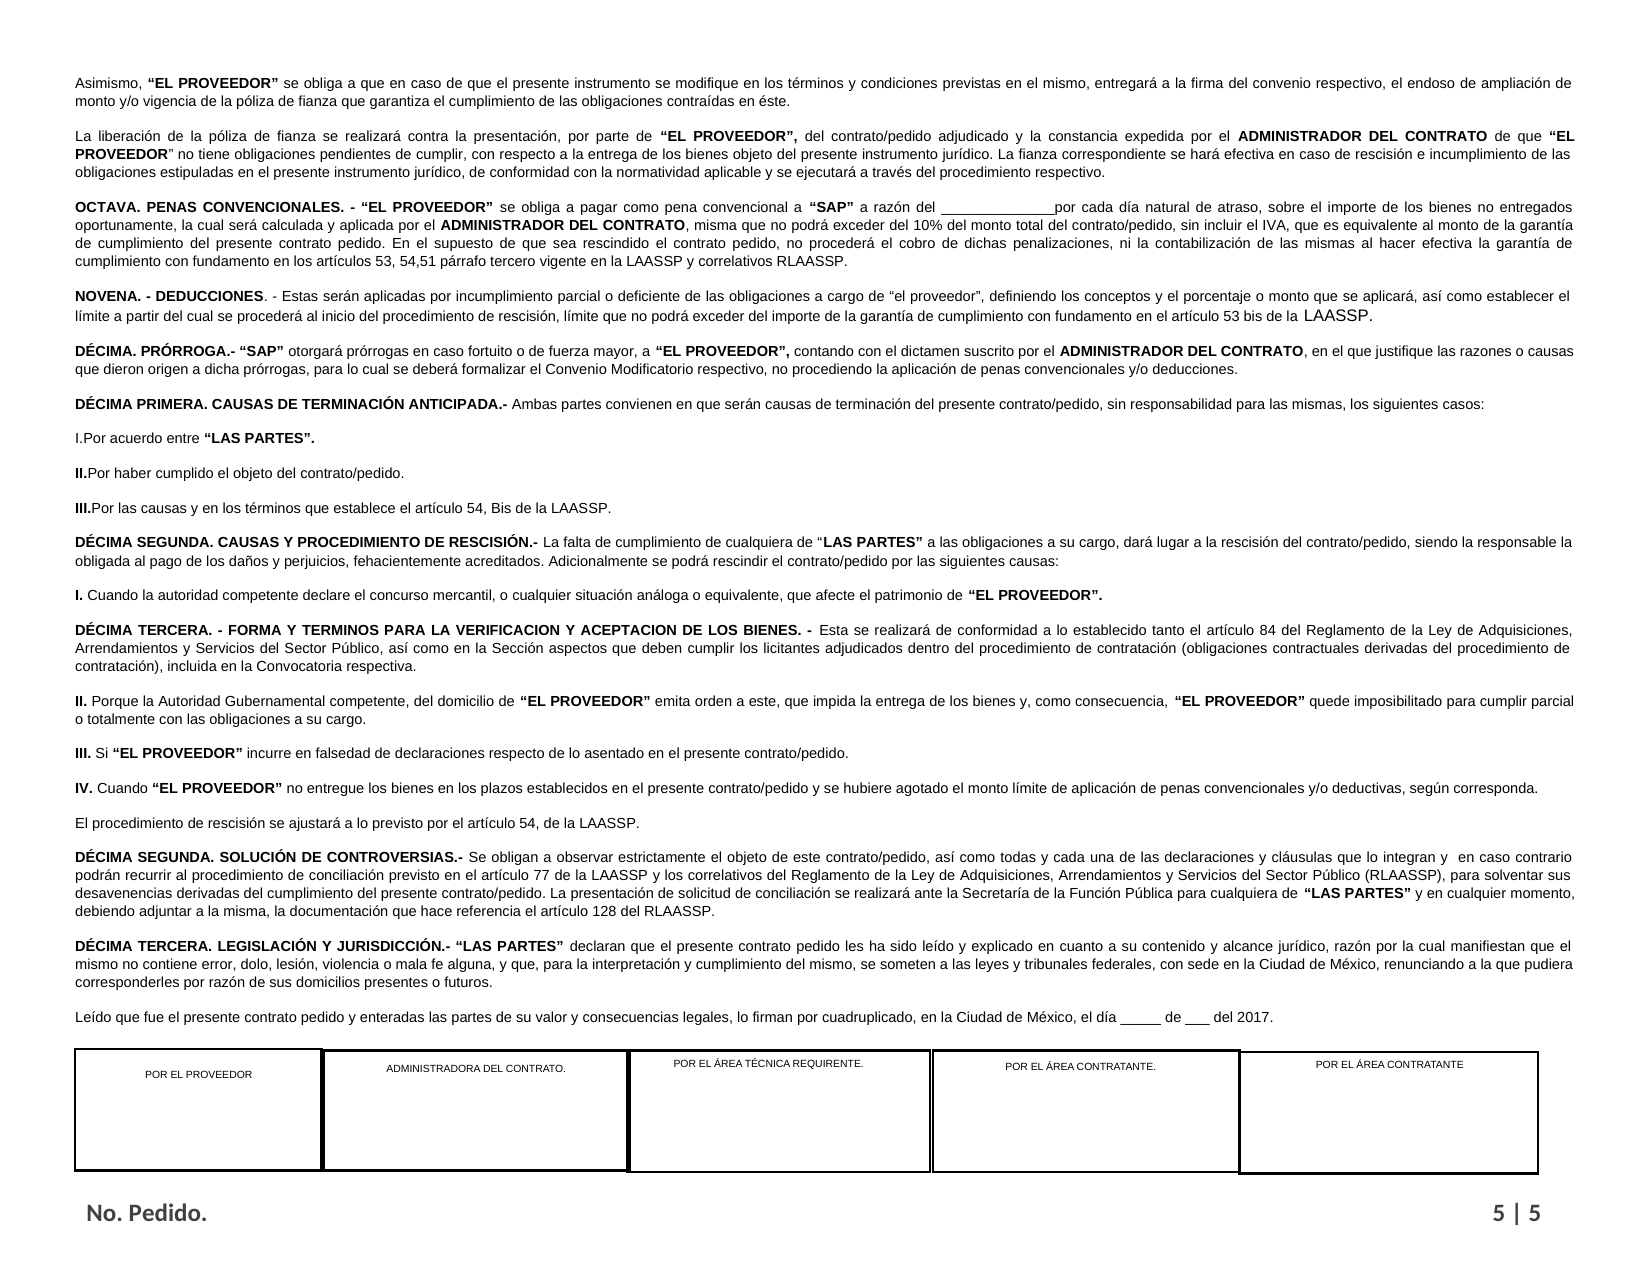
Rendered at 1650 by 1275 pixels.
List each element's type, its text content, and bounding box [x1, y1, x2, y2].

text DÉCIMA SEGUNDA. CAUSAS Y PROCEDIMIENTO DE RESCISIÓN.- La falta de cumplimiento de cualquiera de “LAS PARTES” a las obligaciones a su cargo, dará lugar a la rescisión del contrato/pedido, siendo la responsable la obligada al pago de los daños y perjuicios, fehacientemente acreditados. Adicionalmente se podrá rescindir el contrato/pedido por las siguientes causas: [75, 534, 1575, 569]
text DÉCIMA TERCERA. LEGISLACIÓN Y JURISDICCIÓN.- “LAS PARTES” declaran que el presente contrato pedido les ha sido leído y explicado en cuanto a su contenido y alcance jurídico, razón por la cual manifiestan que el mismo no contiene error, dolo, lesión, violencia o mala fe alguna, y que, para la interpretación y cumplimiento del mismo, se someten a las leyes y tribunales federales, con sede en la Ciudad de México, renunciando a la que pudiera corresponderles por razón de sus domicilios presentes o futuros. [75, 938, 1575, 991]
text El procedimiento de rescisión se ajustará a lo previsto por el artículo 54, de la LAASSP. [75, 814, 1575, 831]
text Leído que fue el presente contrato pedido y enteradas las partes de su valor y consecuencias legales, lo firman por cuadruplicado, en la Ciudad de México, el día _____ de ___ del 2017. [75, 1008, 1575, 1025]
text IV. Cuando “EL PROVEEDOR” no entregue los bienes en los plazos establecidos en el presente contrato/pedido y se hubiere agotado el monto límite de aplicación de penas convencionales y/o deductivas, según corresponda. [75, 780, 1575, 796]
text DÉCIMA. PRÓRROGA.- “SAP” otorgará prórrogas en caso fortuito o de fuerza mayor, a “EL PROVEEDOR”, contando con el dictamen suscrito por el ADMINISTRADOR DEL CONTRATO, en el que justifique las razones o causas que dieron origen a dicha prórrogas, para lo cual se deberá formalizar el Convenio Modificatorio respectivo, no procediendo la aplicación de penas convencionales y/o deducciones. [75, 343, 1575, 377]
text OCTAVA. PENAS CONVENCIONALES. - “EL PROVEEDOR” se obliga a pagar como pena convencional a “SAP” a razón del ______________por cada día natural de atraso, sobre el importe de los bienes no entregados oportunamente, la cual será calculada y aplicada por el ADMINISTRADOR DEL CONTRATO, misma que no podrá exceder del 10% del monto total del contrato/pedido, sin incluir el IVA, que es equivalente al monto de la garantía de cumplimiento del presente contrato pedido. En el supuesto de que sea rescindido el contrato pedido, no procederá el cobro de dichas penalizaciones, ni la contabilización de las mismas al hacer efectiva la garantía de cumplimiento con fundamento en los artículos 53, 54,51 párrafo tercero vigente en la LAASSP y correlativos RLAASSP. [75, 198, 1575, 269]
text DÉCIMA PRIMERA. CAUSAS DE TERMINACIÓN ANTICIPADA.- Ambas partes convienen en que serán causas de terminación del presente contrato/pedido, sin responsabilidad para las mismas, los siguientes casos: [75, 395, 1575, 412]
text I.Por acuerdo entre “LAS PARTES”. [75, 430, 1575, 447]
text DÉCIMA SEGUNDA. SOLUCIÓN DE CONTROVERSIAS.- Se obligan a observar estrictamente el objeto de este contrato/pedido, así como todas y cada una de las declaraciones y cláusulas que lo integran y en caso contrario podrán recurrir al procedimiento de conciliación previsto en el artículo 77 de la LAASSP y los correlativos del Reglamento de la Ley de Adquisiciones, Arrendamientos y Servicios del Sector Público (RLAASSP), para solventar sus desavenencias derivadas del cumplimiento del presente contrato/pedido. La presentación de solicitud de conciliación se realizará ante la Secretaría de la Función Pública para cualquiera de “LAS PARTES” y en cualquier momento, debiendo adjuntar a la misma, la documentación que hace referencia el artículo 128 del RLAASSP. [75, 849, 1575, 920]
text III.Por las causas y en los términos que establece el artículo 54, Bis de la LAASSP. [75, 499, 1575, 516]
text III. Si “EL PROVEEDOR” incurre en falsedad de declaraciones respecto de lo asentado en el presente contrato/pedido. [75, 745, 1575, 762]
text La liberación de la póliza de fianza se realizará contra la presentación, por parte de “EL PROVEEDOR”, del contrato/pedido adjudicado y la constancia expedida por el ADMINISTRADOR DEL CONTRATO de que “EL PROVEEDOR” no tiene obligaciones pendientes de cumplir, con respecto a la entrega de los bienes objeto del presente instrumento jurídico. La fianza correspondiente se hará efectiva en caso de rescisión e incumplimiento de las obligaciones estipuladas en el presente instrumento jurídico, de conformidad con la normatividad aplicable y se ejecutará a través del procedimiento respectivo. [75, 128, 1575, 181]
text DÉCIMA TERCERA. - FORMA Y TERMINOS PARA LA VERIFICACION Y ACEPTACION DE LOS BIENES. - Esta se realizará de conformidad a lo establecido tanto el artículo 84 del Reglamento de la Ley de Adquisiciones, Arrendamientos y Servicios del Sector Público, así como en la Sección aspectos que deben cumplir los licitantes adjudicados dentro del procedimiento de contratación (obligaciones contractuales derivadas del procedimiento de contratación), incluida en la Convocatoria respectiva. [75, 622, 1575, 674]
text II. Porque la Autoridad Gubernamental competente, del domicilio de “EL PROVEEDOR” emita orden a este, que impida la entrega de los bienes y, como consecuencia, “EL PROVEEDOR” quede imposibilitado para cumplir parcial o totalmente con las obligaciones a su cargo. [75, 692, 1575, 727]
text I. Cuando la autoridad competente declare el concurso mercantil, o cualquier situación análoga o equivalente, que afecte el patrimonio de “EL PROVEEDOR”. [75, 587, 1575, 604]
text NOVENA. - DEDUCCIONES. - Estas serán aplicadas por incumplimiento parcial o deficiente de las obligaciones a cargo de “el proveedor”, definiendo los conceptos y el porcentaje o monto que se aplicará, así como establecer el límite a partir del cual se procederá al inicio del procedimiento de rescisión, límite que no podrá exceder del importe de la garantía de cumplimiento con fundamento en el artículo 53 bis de la LAASSP. [75, 287, 1575, 324]
text Asimismo, “EL PROVEEDOR” se obliga a que en caso de que el presente instrumento se modifique en los términos y condiciones previstas en el mismo, entregará a la firma del convenio respectivo, el endoso de ampliación de monto y/o vigencia de la póliza de fianza que garantiza el cumplimiento de las obligaciones contraídas en éste. [75, 75, 1575, 110]
text II.Por haber cumplido el objeto del contrato/pedido. [75, 465, 1575, 482]
